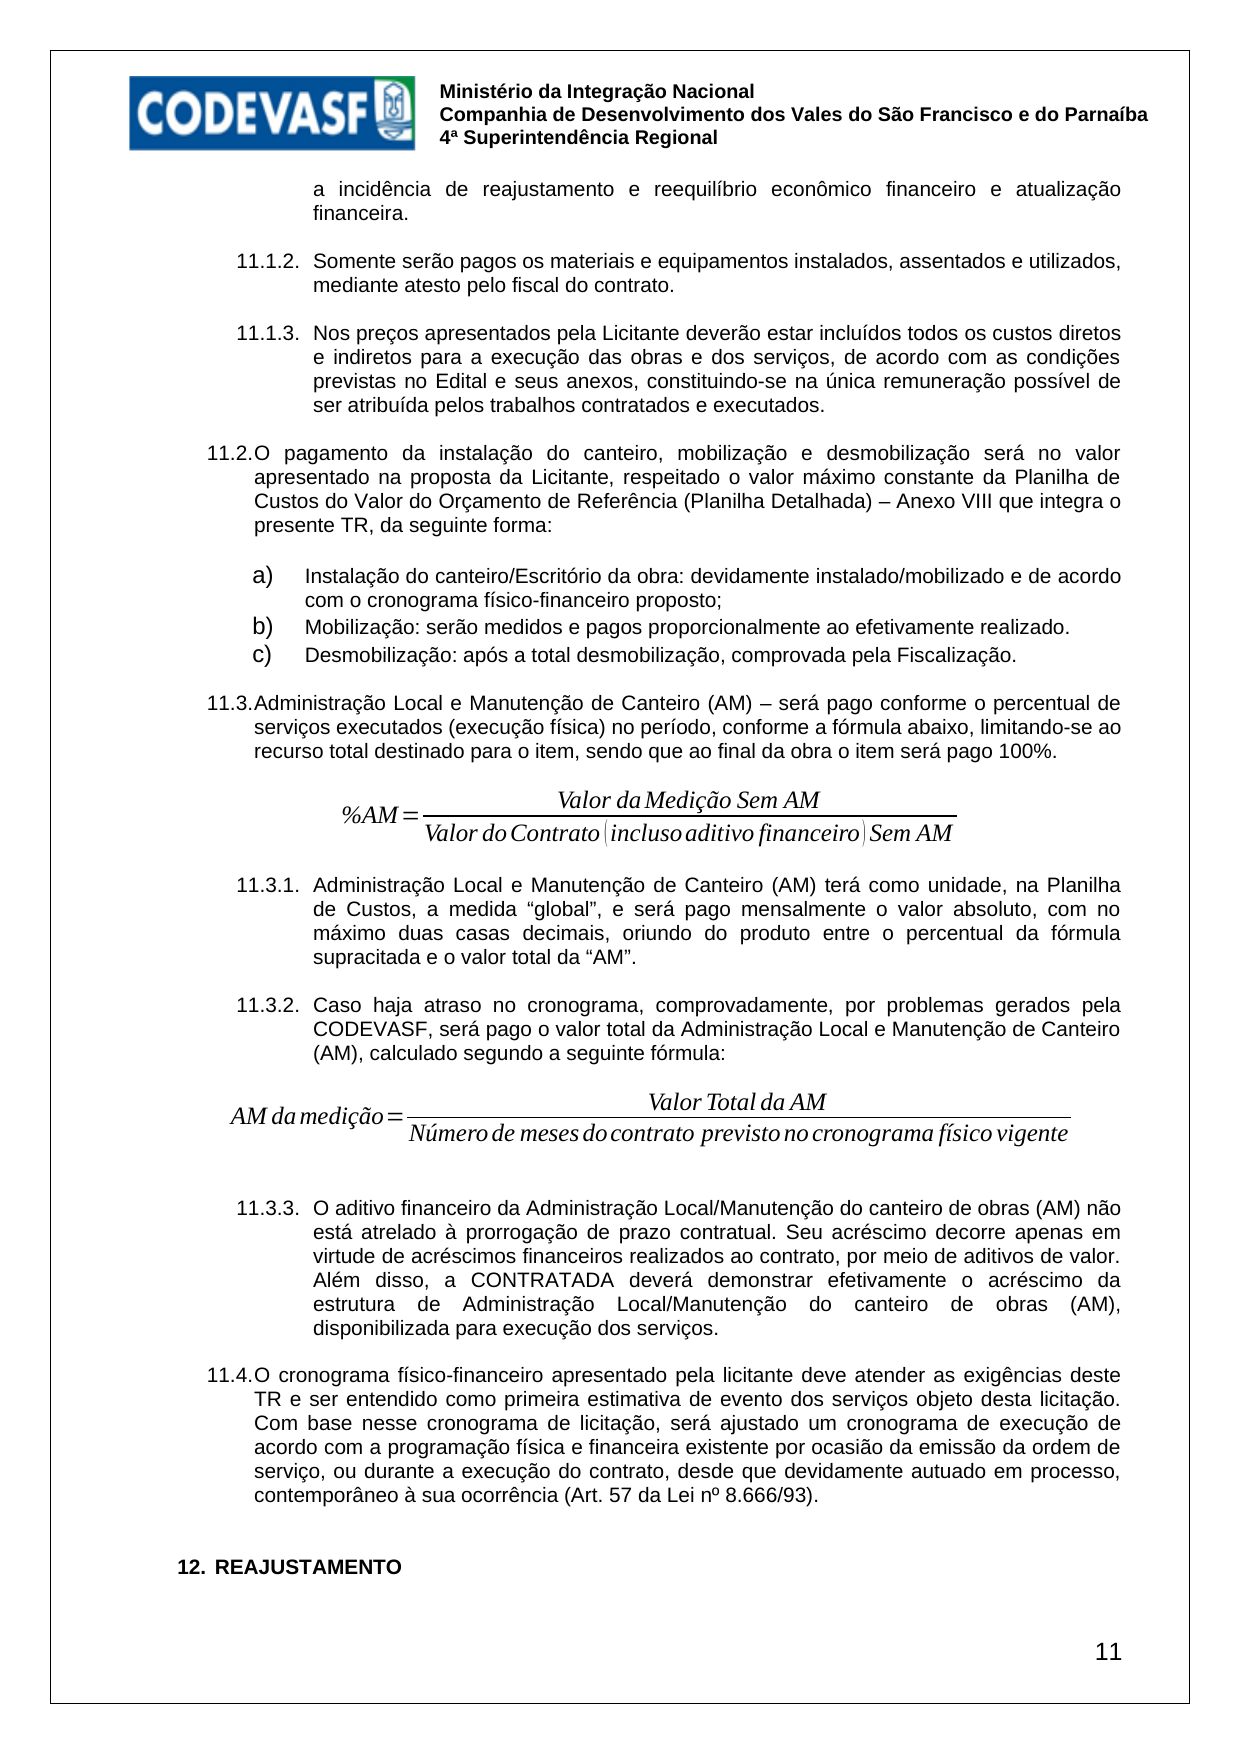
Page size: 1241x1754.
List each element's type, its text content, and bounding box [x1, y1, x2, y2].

subtitle Nos preços apresentados pela Licitante deverão estar incluídos todos os custos diretos e indiretos para a execução das obras e dos serviços, de acordo com as condições previstas no Edital e seus anexos, constituindo-se na única remuneração possível de ser atribuída pelos trabalhos contratados e executados. [236, 321, 1122, 417]
subtitle Administração Local e Manutenção de Canteiro (AM) – será pago conforme o percentual de serviços executados (execução física) no período, conforme a fórmula abaixo, limitando-se ao recurso total destinado para o item, sendo que ao final da obra o item será pago 100%. [207, 691, 1122, 763]
subtitle Mobilização: serão medidos e pagos proporcionalmente ao efetivamente realizado. [252, 612, 1122, 640]
picture [129, 76, 417, 153]
subtitle Somente serão pagos os materiais e equipamentos instalados, assentados e utilizados, mediante atesto pelo fiscal do contrato. [236, 249, 1122, 297]
subtitle REAJUSTAMENTO [177, 1555, 1122, 1579]
subtitle Administração Local e Manutenção de Canteiro (AM) terá como unidade, na Planilha de Custos, a medida “global”, e será pago mensalmente o valor absoluto, com no máximo duas casas decimais, oriundo do produto entre o percentual da fórmula supracitada e o valor total da “AM”. [236, 873, 1122, 969]
subtitle Caso haja atraso no cronograma, comprovadamente, por problemas gerados pela CODEVASF, será pago o valor total da Administração Local e Manutenção de Canteiro (AM), calculado segundo a seguinte fórmula: [236, 993, 1122, 1065]
subtitle Instalação do canteiro/Escritório da obra: devidamente instalado/mobilizado e de acordo com o cronograma físico-financeiro proposto; [252, 561, 1122, 612]
subtitle O aditivo financeiro da Administração Local/Manutenção do canteiro de obras (AM) não está atrelado à prorrogação de prazo contratual. Seu acréscimo decorre apenas em virtude de acréscimos financeiros realizados ao contrato, por meio de aditivos de valor. Além disso, a CONTRATADA deverá demonstrar efetivamente o acréscimo da estrutura de Administração Local/Manutenção do canteiro de obras (AM), disponibilizada para execução dos serviços. [236, 1196, 1122, 1339]
subtitle O pagamento da instalação do canteiro, mobilização e desmobilização será no valor apresentado na proposta da Licitante, respeitado o valor máximo constante da Planilha de Custos do Valor do Orçamento de Referência (Planilha Detalhada) – Anexo VIII que integra o presente TR, da seguinte forma: [207, 441, 1122, 537]
subtitle O cronograma físico-financeiro apresentado pela licitante deve atender as exigências deste TR e ser entendido como primeira estimativa de evento dos serviços objeto desta licitação. Com base nesse cronograma de licitação, será ajustado um cronograma de execução de acordo com a programação física e financeira existente por ocasião da emissão da ordem de serviço, ou durante a execução do contrato, desde que devidamente autuado em processo, contemporâneo à sua ocorrência (Art. 57 da Lei nº 8.666/93). [207, 1363, 1122, 1507]
subtitle Desmobilização: após a total desmobilização, comprovada pela Fiscalização. [252, 640, 1122, 667]
